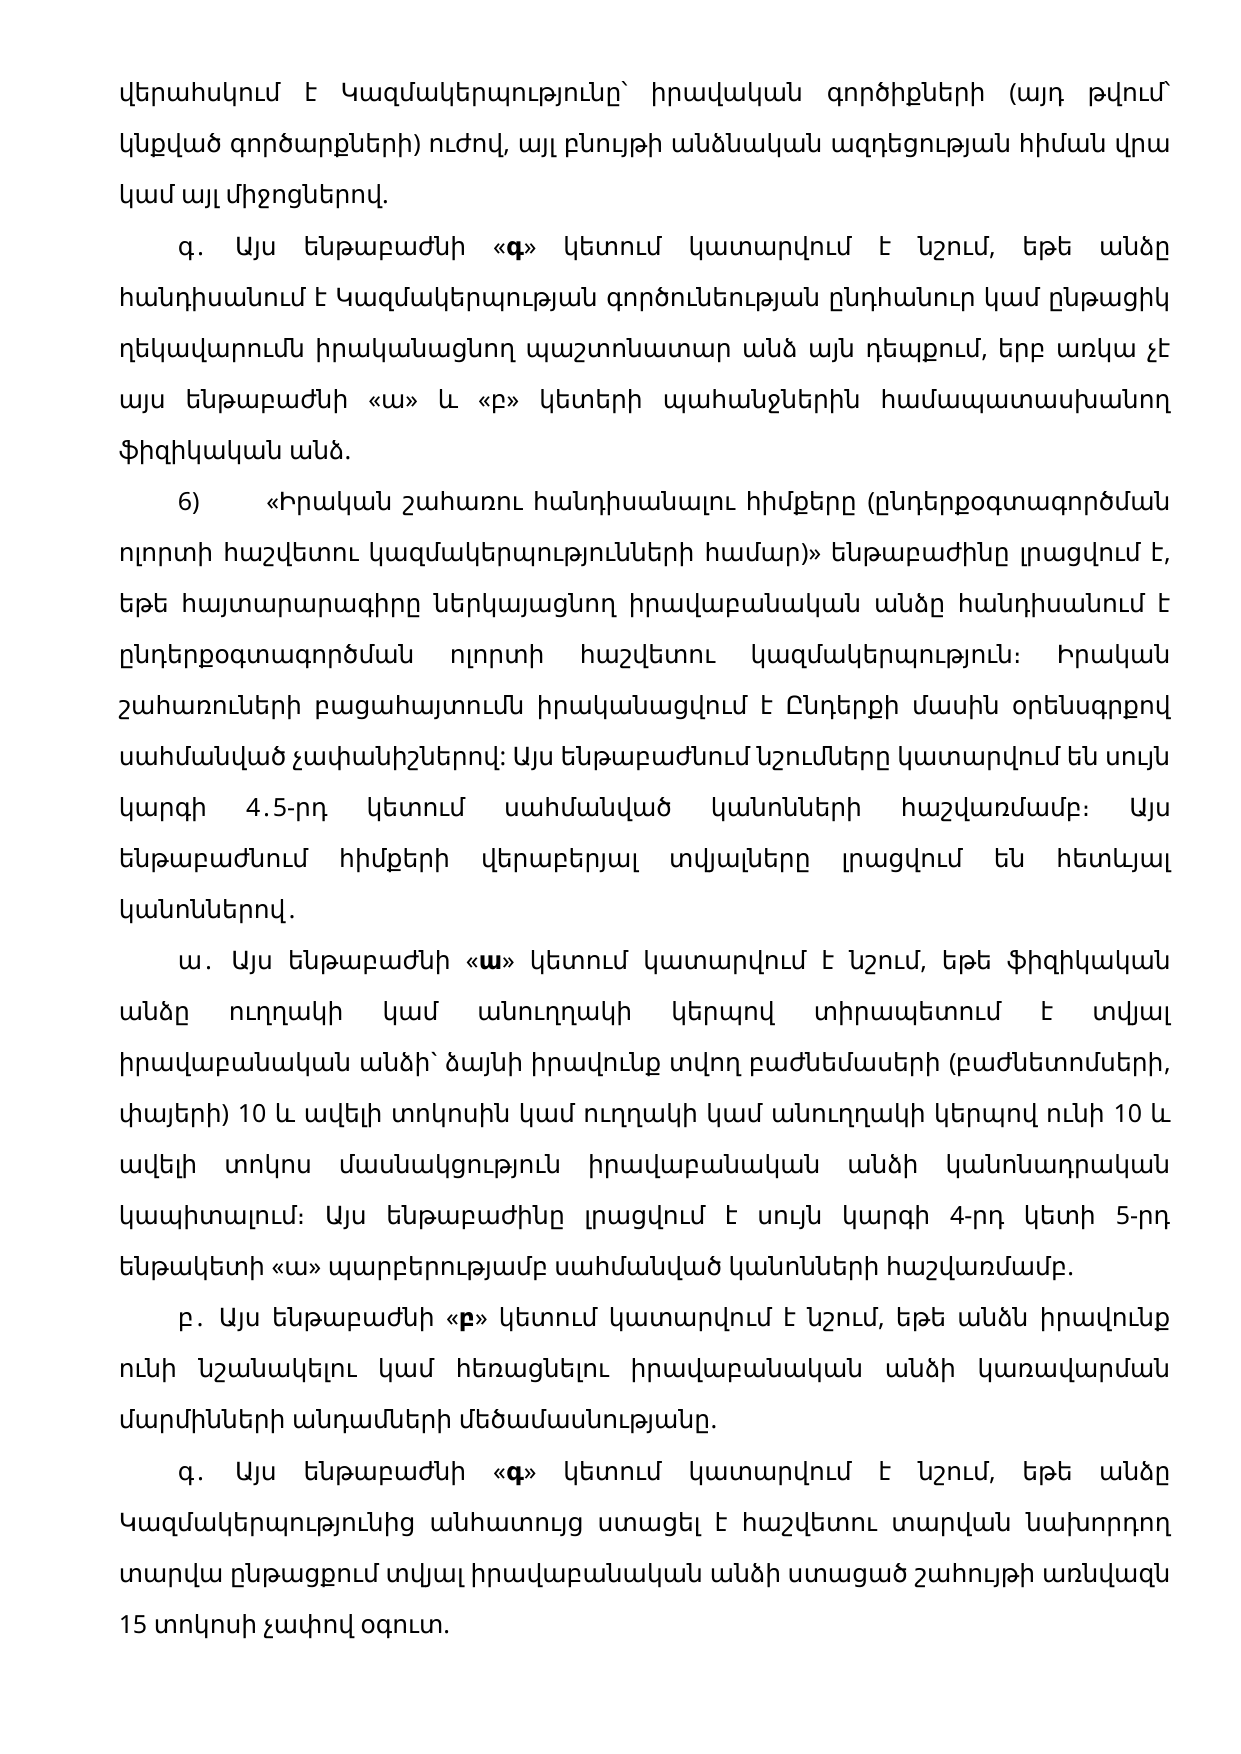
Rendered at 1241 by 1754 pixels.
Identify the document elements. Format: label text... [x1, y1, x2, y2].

list «Իրական շահառու հանդիսանալու հիմքերը (ընդերքօգտագործման ոլորտի հաշվետու կազմակերպությունների համար)» ենթաբաժինը լրացվում է, եթե հայտարարագիրը ներկայացնող իրավաբանական անձը հանդիսանում է ընդերքօգտագործման ոլորտի հաշվետու կազմակերպություն։ Իրական շահառուների բացահայտումն իրականացվում է Ընդերքի մասին օրենսգրքով սահմանված չափանիշներով: Այս ենթաբաժնում նշումները կատարվում են սույն կարգի 4․5-րդ կետում սահմանված կանոնների հաշվառմամբ։ Այս ենթաբաժնում հիմքերի վերաբերյալ տվյալները լրացվում են հետևյալ կանոններով․ [118, 483, 1171, 926]
text ա․ Այս ենթաբաժնի «ա» կետում կատարվում է նշում, եթե ֆիզիկական անձը ուղղակի կամ անուղղակի կերպով տիրապետում է տվյալ իրավաբանական անձի` ձայնի իրավունք տվող բաժնեմասերի (բաժնետոմսերի, փայերի) 10 և ավելի տոկոսին կամ ուղղակի կամ անուղղակի կերպով ունի 10 և ավելի տոկոս մասնակցություն իրավաբանական անձի կանոնադրական կապիտալում։ Այս ենթաբաժինը լրացվում է սույն կարգի 4-րդ կետի 5-րդ ենթակետի «ա» պարբերությամբ սահմանված կանոնների հաշվառմամբ. [118, 943, 1171, 1283]
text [118, 75, 1171, 211]
text գ․ Այս ենթաբաժնի «գ» կետում կատարվում է նշում, եթե անձը հանդիսանում է Կազմակերպության գործունեության ընդհանուր կամ ընթացիկ ղեկավարումն իրականացնող պաշտոնատար անձ այն դեպքում, երբ առկա չէ այս ենթաբաժնի «ա» և «բ» կետերի պահանջներին համապատասխանող ֆիզիկական անձ. [118, 228, 1171, 466]
text բ․ Այս ենթաբաժնի «բ» կետում կատարվում է նշում, եթե անձն իրավունք ունի նշանակելու կամ հեռացնելու իրավաբանական անձի կառավարման մարմինների անդամների մեծամասնությանը. [118, 1300, 1171, 1436]
text գ․ Այս ենթաբաժնի «գ» կետում կատարվում է նշում, եթե անձը Կազմակերպությունից անհատույց ստացել է հաշվետու տարվան նախորդող տարվա ընթացքում տվյալ իրավաբանական անձի ստացած շահույթի առնվազն 15 տոկոսի չափով օգուտ. [118, 1453, 1171, 1640]
